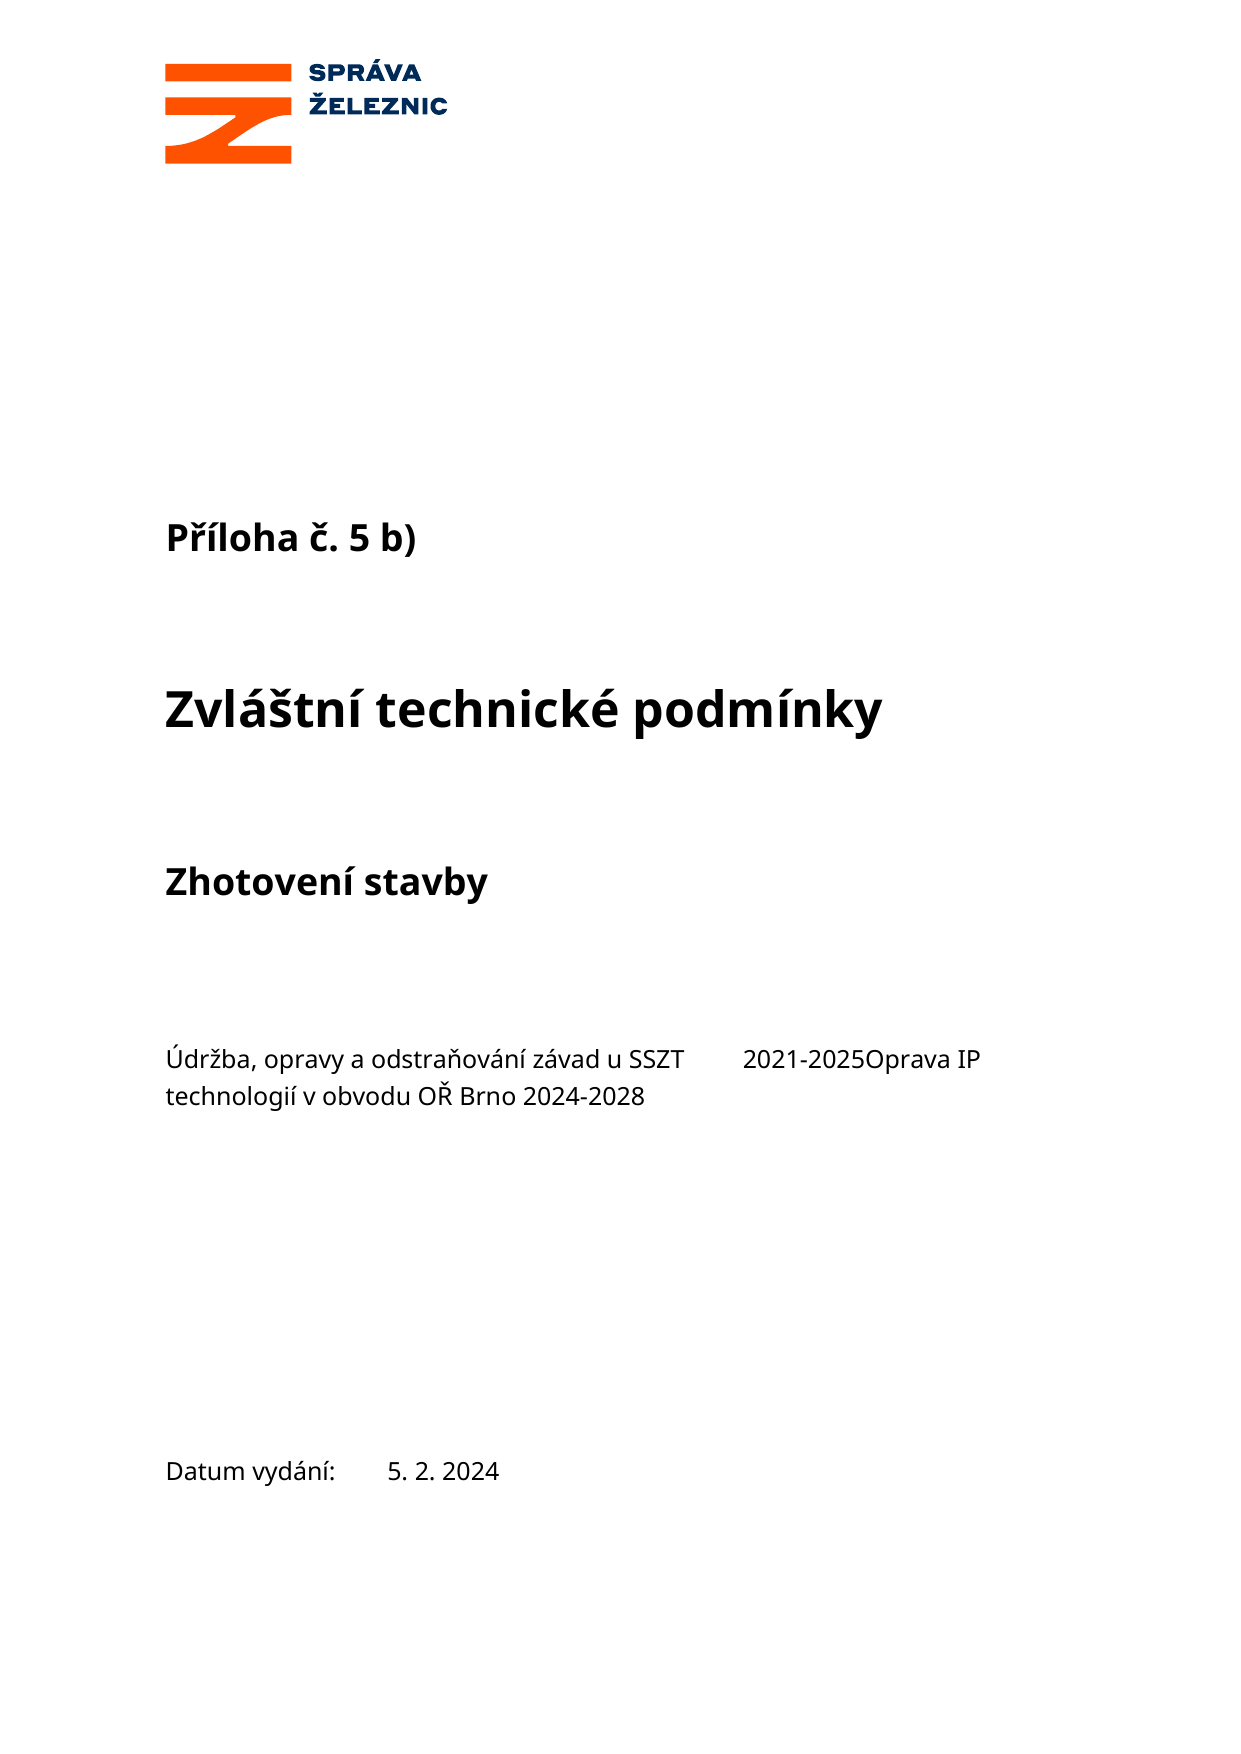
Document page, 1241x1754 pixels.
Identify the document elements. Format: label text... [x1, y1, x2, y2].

text Zhotovení stavby [165, 855, 1075, 906]
text Zvláštní technické podmínky [165, 674, 1075, 742]
text Příloha č. 5 b) [165, 512, 1075, 563]
text Datum vydání: 5. 2. 2024 [165, 1453, 1075, 1487]
